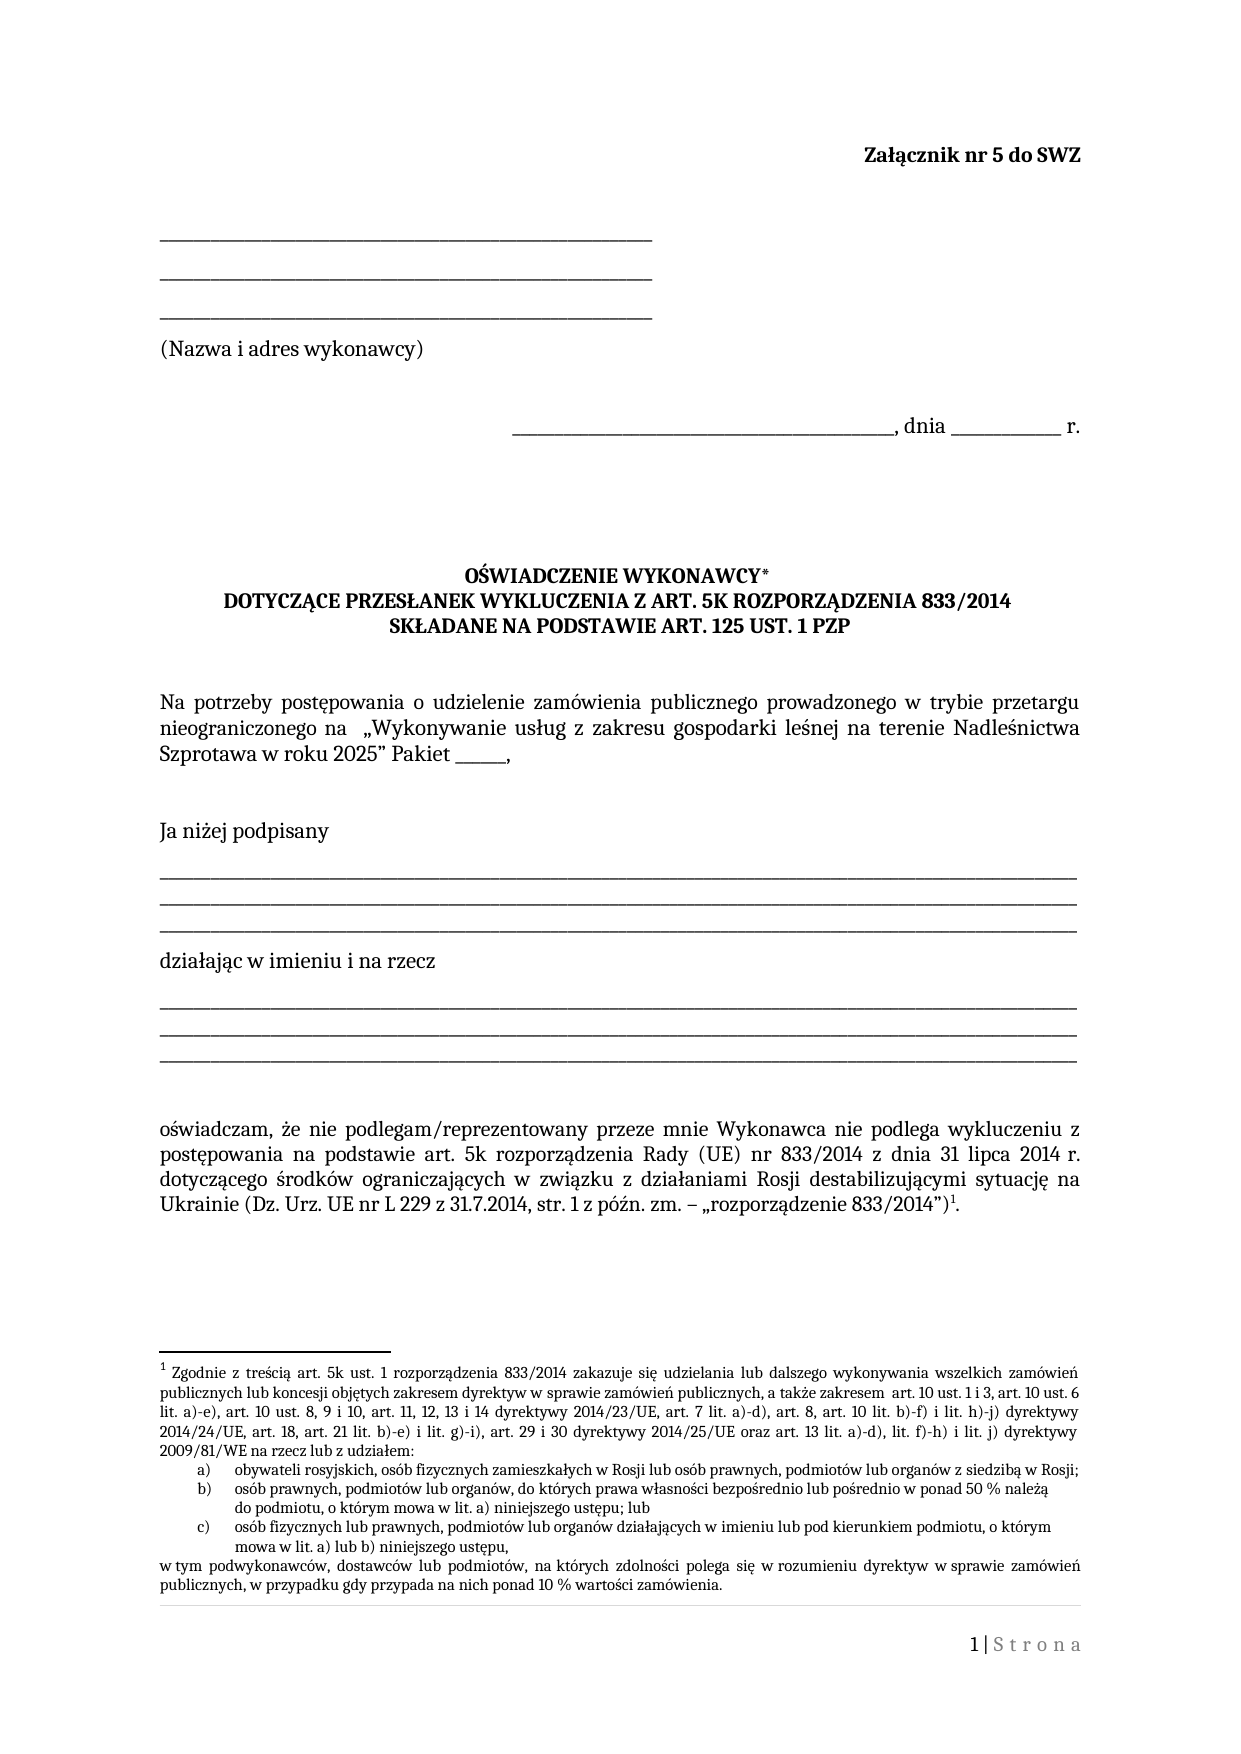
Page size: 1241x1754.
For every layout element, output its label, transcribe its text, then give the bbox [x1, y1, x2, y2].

text ____________________________________________________________________________________________________________________________________________________________________________________________________________________________________________________________________________________________________________________________________ [159, 857, 1081, 936]
text __________________________________________________________ [159, 258, 1081, 284]
text (Nazwa i adres wykonawcy) [159, 336, 1081, 362]
text działając w imieniu i na rzecz [159, 948, 1081, 974]
text __________________________________________________________ [159, 297, 1081, 323]
text __________________________________________________________ [159, 219, 1081, 245]
text Na potrzeby postępowania o udzielenie zamówienia publicznego prowadzonego w trybie przetargu nieograniczonego na „Wykonywanie usług z zakresu gospodarki leśnej na terenie Nadleśnictwa Szprotawa w roku 2025” Pakiet ______, [159, 690, 1081, 768]
text ____________________________________________________________________________________________________________________________________________________________________________________________________________________________________________________________________________________________________________________________________ [159, 987, 1081, 1066]
text OŚWIADCZENIE WYKONAWCY* DOTYCZĄCE PRZESŁANEK WYKLUCZENIA Z ART. 5K ROZPORZĄDZENIA 833/2014 SKŁADANE NA PODSTAWIE ART. 125 UST. 1 PZP [159, 564, 1081, 639]
text _____________________________________________, dnia _____________ r. [159, 413, 1081, 439]
text oświadczam, że nie podlegam/reprezentowany przeze mnie Wykonawca nie podlega wykluczeniu z postępowania na podstawie art. 5k rozporządzenia Rady (UE) nr 833/2014 z dnia 31 lipca 2014 r. dotyczącego środków ograniczających w związku z działaniami Rosji destabilizującymi sytuację na Ukrainie (Dz. Urz. UE nr L 229 z 31.7.2014, str. 1 z późn. zm. – „rozporządzenie 833/2014”). [159, 1116, 1081, 1217]
text Załącznik nr 5 do SWZ [159, 142, 1081, 168]
text Ja niżej podpisany [159, 818, 1081, 844]
